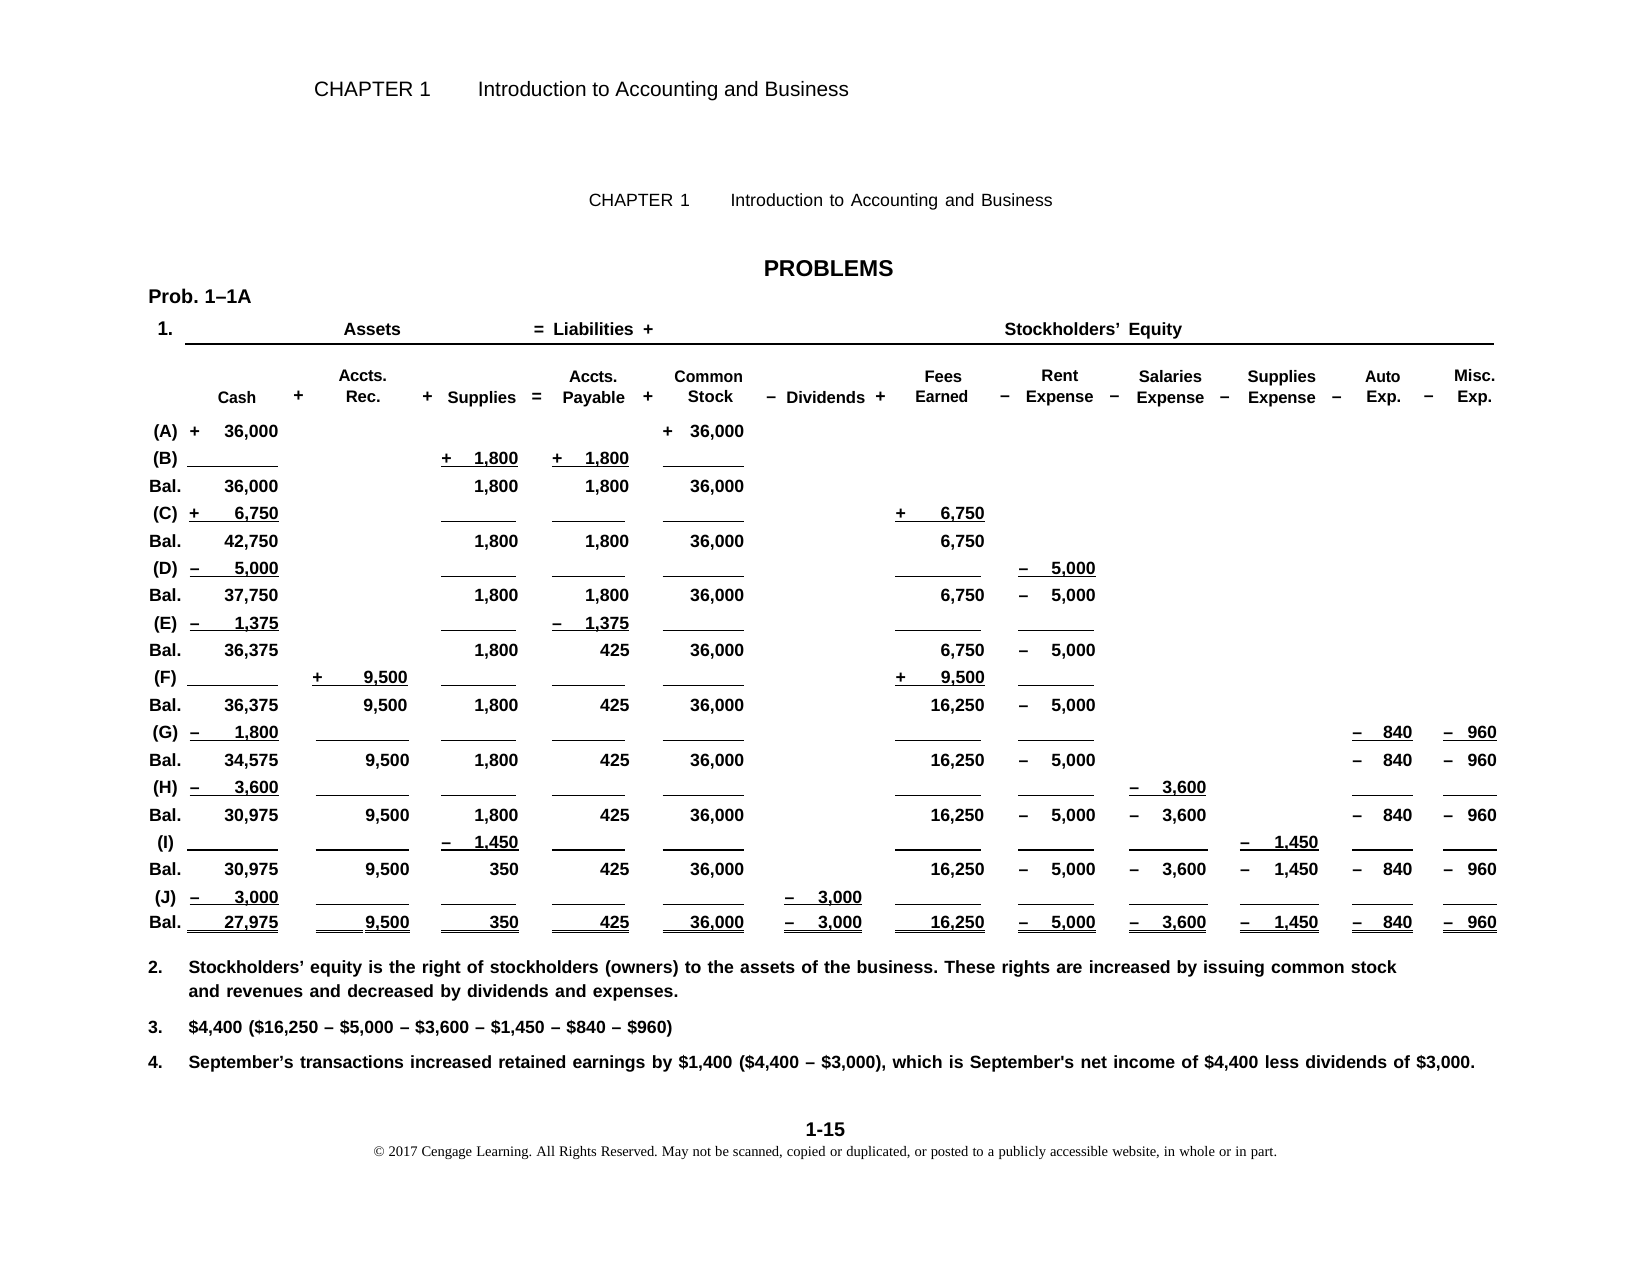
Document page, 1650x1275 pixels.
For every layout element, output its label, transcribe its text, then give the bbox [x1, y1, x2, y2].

text (F) + 9,500 + 9,500 [154, 667, 1525, 688]
text Fees Earned [915, 366, 971, 406]
text Stockholders’ Equity [1004, 319, 1525, 339]
text 4. September’s transactions increased retained earnings by $1,400 ($4,400 – $3,000), which is September's net income of $4,400 less dividends of $3,000. [148, 1052, 1525, 1073]
text (A) + 36,000 + 36,000 [153, 421, 1525, 441]
text – Exp. [1424, 386, 1525, 407]
text Salaries Expense – [1136, 366, 1231, 407]
text 3. $4,400 ($16,250 – $5,000 – $3,600 – $1,450 – $840 – $960) [148, 1017, 1525, 1037]
text (J) – 3,000 – 3,000 [154, 886, 1525, 907]
list – 1,450 – 1,450 [157, 832, 1525, 852]
text (H) – 3,600 – 3,600 [153, 777, 1525, 797]
text © 2017 Cengage Learning. All Rights Reserved. May not be scanned, copied or duplicated, or posted to a publicly accessible website, in whole or in part. [137, 1143, 1512, 1159]
text Accts. Payable + [562, 366, 654, 407]
text (G) – 1,800 – 840 – 960 [152, 722, 1525, 742]
text 1-15 [137, 1118, 1513, 1141]
text Misc. [1454, 366, 1525, 386]
text (E) – 1,375 – 1,375 [153, 612, 1525, 633]
text Bal. 37,750 1,800 1,800 36,000 6,750 – 5,000 [149, 585, 1525, 606]
text – Dividends + [766, 386, 887, 407]
text Bal. 36,375 1,800 425 36,000 6,750 – 5,000 [149, 640, 1525, 660]
text Accts. [338, 366, 387, 386]
text Bal. 30,975 9,500 1,800 425 36,000 16,250 – 5,000 – 3,600 – 840 – 960 [149, 804, 1525, 825]
text Rent [1039, 366, 1080, 386]
text Bal. 34,575 9,500 1,800 425 36,000 16,250 – 5,000 – 840 – 960 [149, 749, 1525, 770]
text 2. Stockholders’ equity is the right of stockholders (owners) to the assets of the business. These rights are increased by issuing common stock and revenues and decreased by dividends and expenses. [148, 957, 1408, 1002]
text PROBLEMS [763, 254, 894, 281]
text Bal. 36,375 9,500 1,800 425 36,000 16,250 – 5,000 [149, 695, 1525, 715]
text CHAPTER 1 Introduction to Accounting and Business [588, 190, 1525, 210]
text Bal. 36,000 1,800 1,800 36,000 [149, 476, 1525, 496]
text – Expense – [999, 386, 1120, 407]
text (C) + 6,750 + 6,750 [153, 503, 1525, 523]
text Supplies Expense – [1247, 366, 1343, 407]
text (B) + 1,800 + 1,800 [153, 448, 1525, 468]
text Bal. 42,750 1,800 1,800 36,000 6,750 [149, 530, 1525, 551]
text Auto Exp. [1365, 366, 1402, 406]
text Prob. 1–1A [148, 285, 655, 308]
text Bal. 30,975 9,500 350 425 36,000 16,250 – 5,000 – 3,600 – 1,450 – 840 – 960 [149, 859, 1525, 879]
text Common Stock [674, 366, 746, 406]
text 1. Assets = Liabilities + [157, 317, 655, 340]
text Cash [218, 387, 258, 407]
text Bal. 27,975 9,500 350 425 36,000 – 3,000 16,250 – 5,000 – 3,600 – 1,450 – 840 – 960 [149, 912, 1525, 933]
text (D) – 5,000 – 5,000 [153, 558, 1525, 578]
text + Rec. [293, 386, 387, 407]
text + Supplies = [422, 386, 543, 407]
